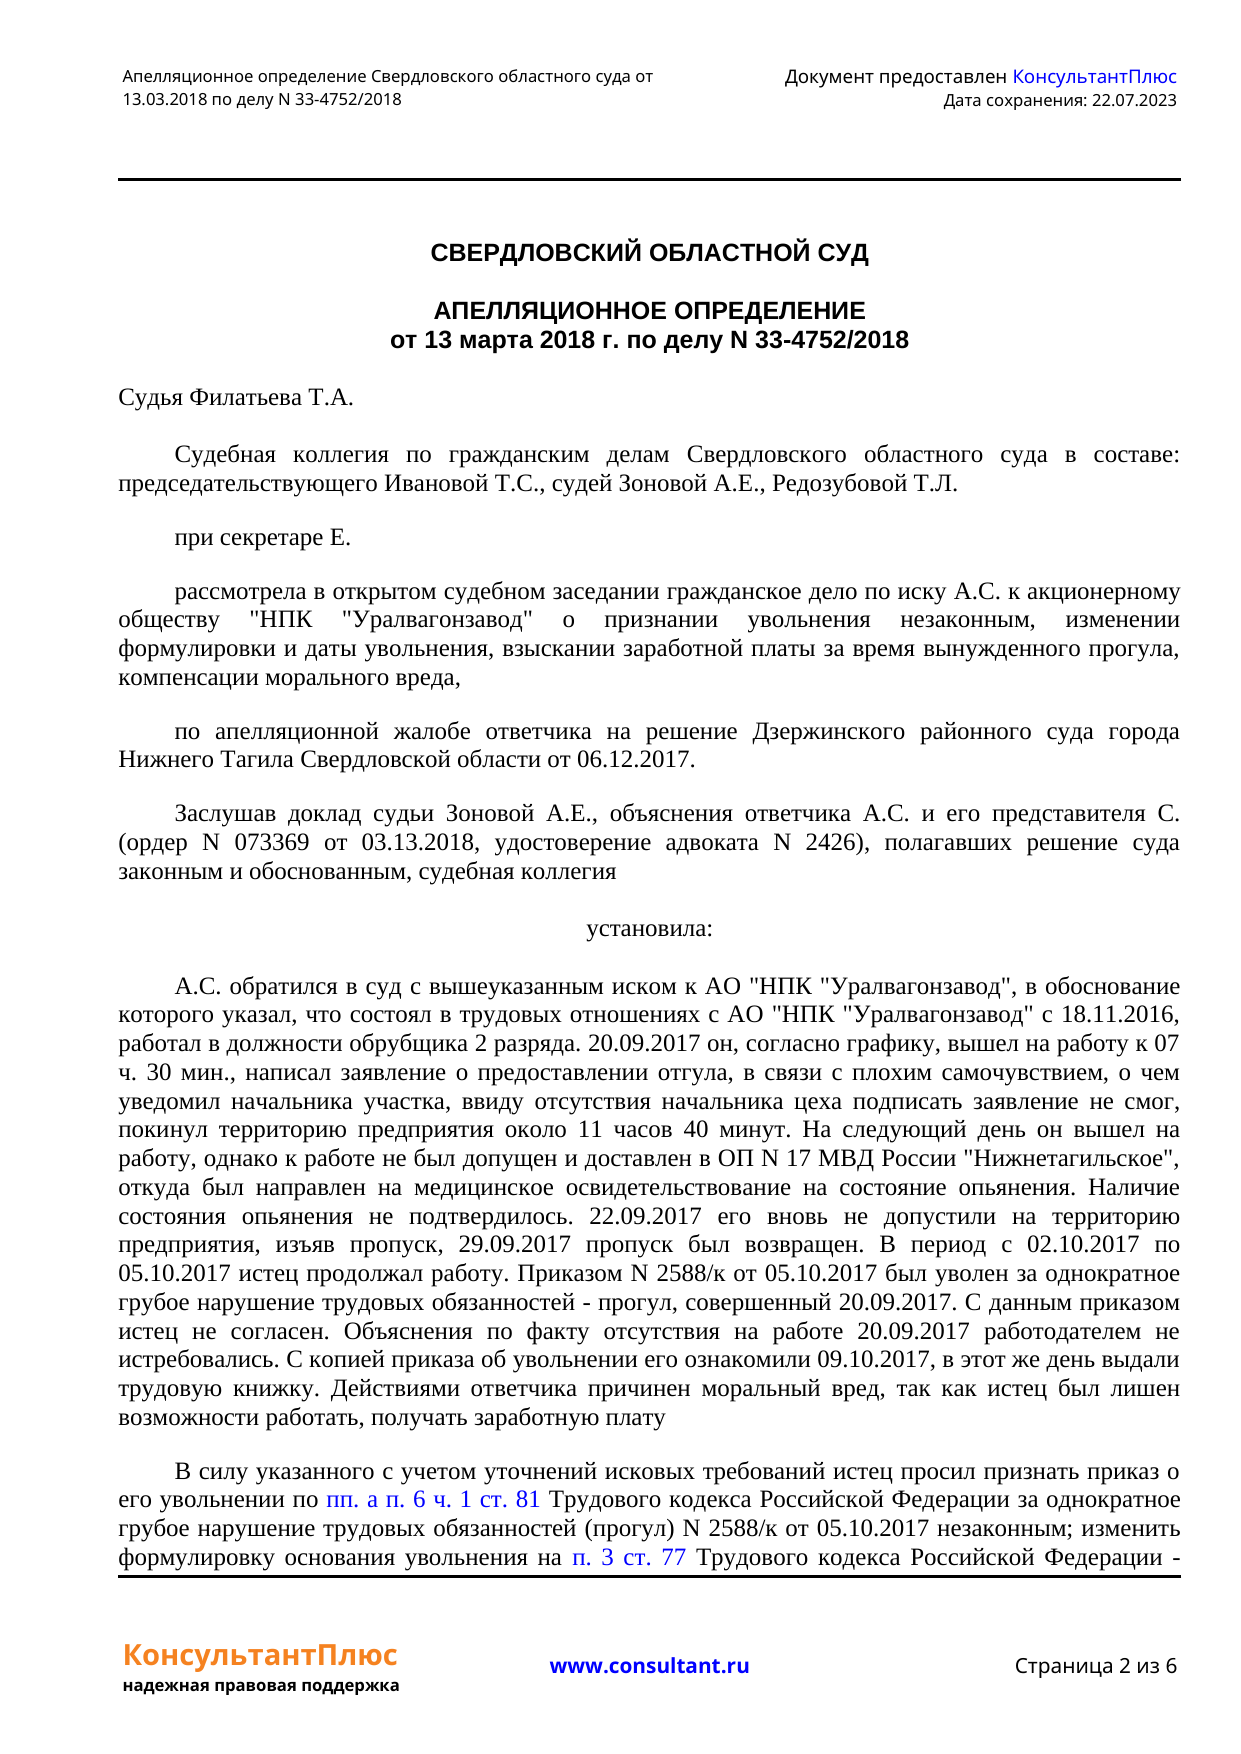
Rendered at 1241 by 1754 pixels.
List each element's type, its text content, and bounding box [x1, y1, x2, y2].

text рассмотрела в открытом судебном заседании гражданское дело по иску А.С. к акционерному обществу "НПК "Уралвагонзавод" о признании увольнения незаконным, изменении формулировки и даты увольнения, взыскании заработной платы за время вынужденного прогула, компенсации морального вреда, [118, 576, 1181, 691]
title СВЕРДЛОВСКИЙ ОБЛАСТНОЙ СУД [118, 238, 1181, 267]
text Судья Филатьева Т.А. [118, 382, 1181, 411]
text установила: [118, 913, 1181, 942]
title от 13 марта 2018 г. по делу N 33-4752/2018 [118, 324, 1181, 353]
text Судебная коллегия по гражданским делам Свердловского областного суда в составе: председательствующего Ивановой Т.С., судей Зоновой А.Е., Редозубовой Т.Л. [118, 439, 1181, 497]
text А.С. обратился в суд с вышеуказанным иском к АО "НПК "Уралвагонзавод", в обоснование которого указал, что состоял в трудовых отношениях с АО "НПК "Уралвагонзавод" с 18.11.2016, работал в должности обрубщика 2 разряда. 20.09.2017 он, согласно графику, вышел на работу к 07 ч. 30 мин., написал заявление о предоставлении отгула, в связи с плохим самочувствием, о чем уведомил начальника участка, ввиду отсутствия начальника цеха подписать заявление не смог, покинул территорию предприятия около 11 часов 40 минут. На следующий день он вышел на работу, однако к работе не был допущен и доставлен в ОП N 17 МВД России "Нижнетагильское", откуда был направлен на медицинское освидетельствование на состояние опьянения. Наличие состояния опьянения не подтвердилось. 22.09.2017 его вновь не допустили на территорию предприятия, изъяв пропуск, 29.09.2017 пропуск был возвращен. В период с 02.10.2017 по 05.10.2017 истец продолжал работу. Приказом N 2588/к от 05.10.2017 был уволен за однократное грубое нарушение трудовых обязанностей - прогул, совершенный 20.09.2017. С данным приказом истец не согласен. Объяснения по факту отсутствия на работе 20.09.2017 работодателем не истребовались. С копией приказа об увольнении его ознакомили 09.10.2017, в этот же день выдали трудовую книжку. Действиями ответчика причинен моральный вред, так как истец был лишен возможности работать, получать заработную плату [118, 971, 1181, 1431]
text Заслушав доклад судьи Зоновой А.Е., объяснения ответчика А.С. и его представителя С. (ордер N 073369 от 03.13.2018, удостоверение адвоката N 2426), полагавших решение суда законным и обоснованным, судебная коллегия [118, 798, 1181, 884]
text по апелляционной жалобе ответчика на решение Дзержинского районного суда города Нижнего Тагила Свердловской области от 06.12.2017. [118, 716, 1181, 773]
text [118, 1456, 1181, 1571]
title АПЕЛЛЯЦИОННОЕ ОПРЕДЕЛЕНИЕ [118, 296, 1181, 324]
text при секретаре Е. [118, 522, 1181, 551]
